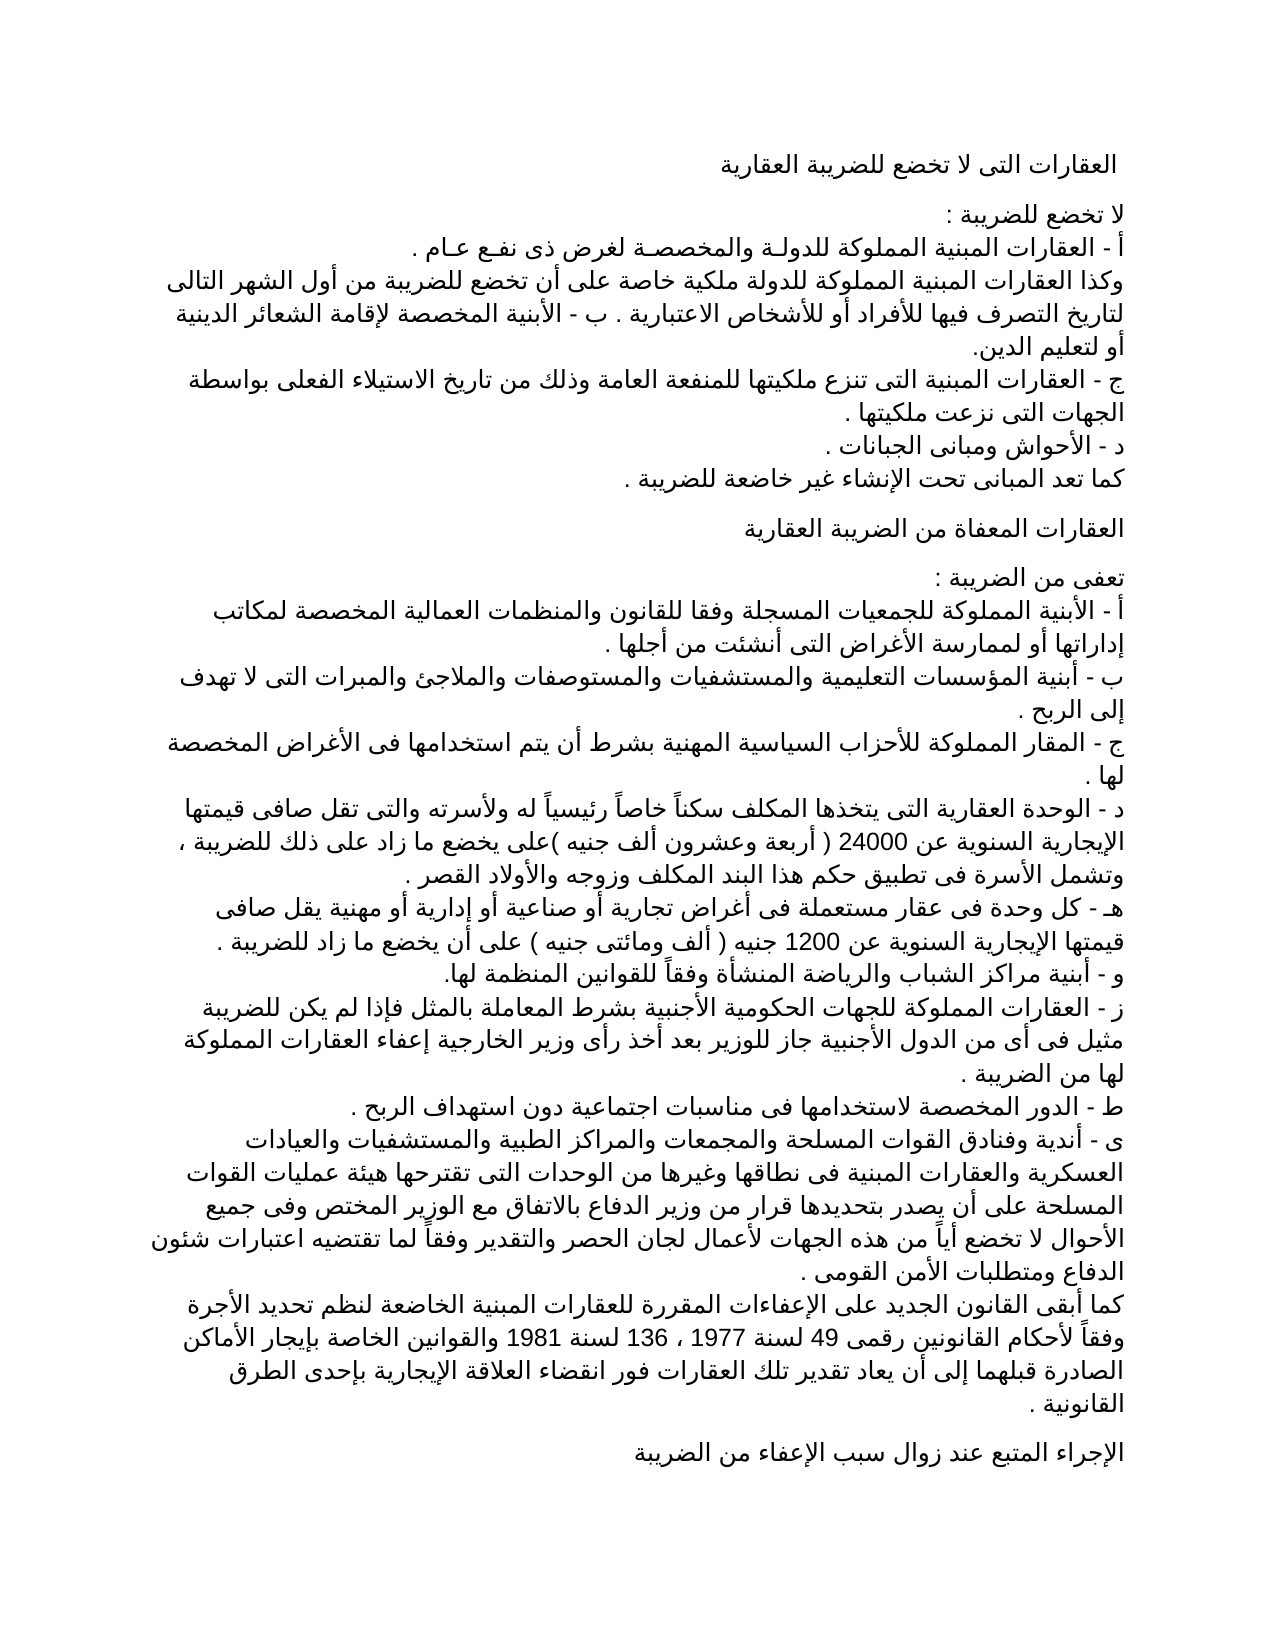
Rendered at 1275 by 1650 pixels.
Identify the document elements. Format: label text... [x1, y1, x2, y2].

text العقارات المعفاة من الضريبة العقارية [150, 513, 1125, 542]
text العقارات التى لا تخضع للضريبة العقارية [150, 150, 1125, 179]
text الإجراء المتبع عند زوال سبب الإعفاء من الضريبة [150, 1438, 1125, 1467]
text لا تخضع للضريبة : أ - العقارات المبنية المملوكة للدولـة والمخصصـة لغرض ذى نفـع عـام . وكذا العقارات المبنية المملوكة للدولة ملكية خاصة على أن تخضع للضريبة من أول الشهر التالى لتاريخ التصرف فيها للأفراد أو للأشخاص الاعتبارية . ب - الأبنية المخصصة لإقامة الشعائر الدينية أو لتعليم الدين. ج - العقارات المبنية التى تنزع ملكيتها للمنفعة العامة وذلك من تاريخ الاستيلاء الفعلى بواسطة الجهات التى نزعت ملكيتها . د - الأحواش ومبانى الجبانات . كما تعد المبانى تحت الإنشاء غير خاضعة للضريبة . [150, 200, 1125, 493]
text تعفى من الضريبة : أ - الأبنية المملوكة للجمعيات المسجلة وفقا للقانون والمنظمات العمالية المخصصة لمكاتب إداراتها أو لممارسة الأغراض التى أنشئت من أجلها . ب - أبنية المؤسسات التعليمية والمستشفيات والمستوصفات والملاجئ والمبرات التى لا تهدف إلى الربح . ج - المقار المملوكة للأحزاب السياسية المهنية بشرط أن يتم استخدامها فى الأغراض المخصصة لها . د - الوحدة العقارية التى يتخذها المكلف سكناً خاصاً رئيسياً له ولأسرته والتى تقل صافى قيمتها الإيجارية السنوية عن 24000 ( أربعة وعشرون ألف جنيه )على يخضع ما زاد على ذلك للضريبة ، وتشمل الأسرة فى تطبيق حكم هذا البند المكلف وزوجه والأولاد القصر . هـ - كل وحدة فى عقار مستعملة فى أغراض تجارية أو صناعية أو إدارية أو مهنية يقل صافى قيمتها الإيجارية السنوية عن 1200 جنيه ( ألف ومائتى جنيه ) على أن يخضع ما زاد للضريبة . و - أبنية مراكز الشباب والرياضة المنشأة وفقاً للقوانين المنظمة لها. ز - العقارات المملوكة للجهات الحكومية الأجنبية بشرط المعاملة بالمثل فإذا لم يكن للضريبة مثيل فى أى من الدول الأجنبية جاز للوزير بعد أخذ رأى وزير الخارجية إعفاء العقارات المملوكة لها من الضريبة . ط - الدور المخصصة لاستخدامها فى مناسبات اجتماعية دون استهداف الربح . ى - أندية وفنادق القوات المسلحة والمجمعات والمراكز الطبية والمستشفيات والعيادات العسكرية والعقارات المبنية فى نطاقها وغيرها من الوحدات التى تقترحها هيئة عمليات القوات المسلحة على أن يصدر بتحديدها قرار من وزير الدفاع بالاتفاق مع الوزير المختص وفى جميع الأحوال لا تخضع أياً من هذه الجهات لأعمال لجان الحصر والتقدير وفقاً لما تقتضيه اعتبارات شئون الدفاع ومتطلبات الأمن القومى . كما أبقى القانون الجديد على الإعفاءات المقررة للعقارات المبنية الخاضعة لنظم تحديد الأجرة وفقاً لأحكام القانونين رقمى 49 لسنة 1977 ، 136 لسنة 1981 والقوانين الخاصة بإيجار الأماكن الصادرة قبلهما إلى أن يعاد تقدير تلك العقارات فور انقضاء العلاقة الإيجارية بإحدى الطرق القانونية . [150, 563, 1125, 1417]
